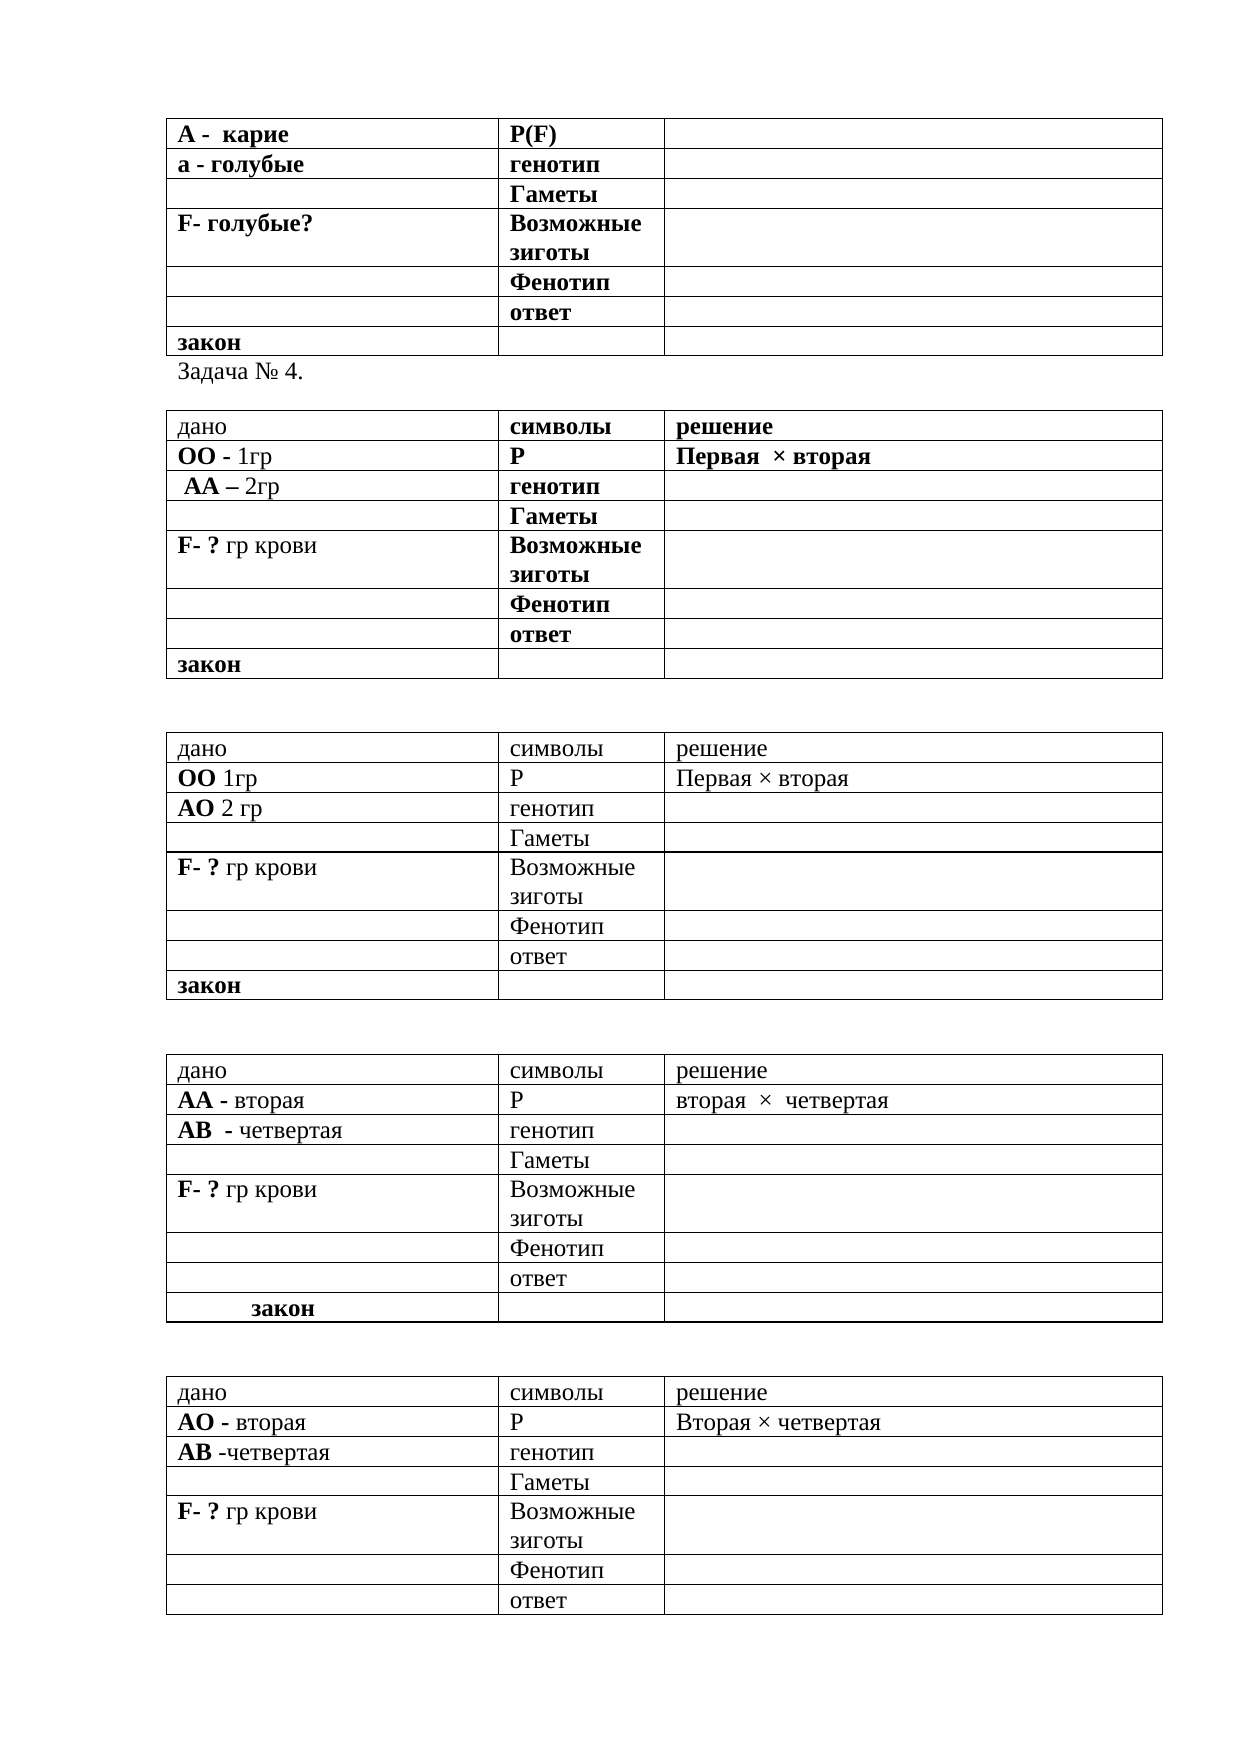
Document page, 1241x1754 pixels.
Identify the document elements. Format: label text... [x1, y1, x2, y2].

table_cell [167, 179, 498, 207]
table_cell F- ? гр крови [167, 1175, 498, 1232]
table_cell [665, 327, 1162, 355]
table_cell АВ - четвертая [167, 1115, 498, 1144]
table_cell закон [167, 327, 498, 355]
table_cell а - голубые [167, 149, 498, 178]
table_cell [665, 823, 1162, 851]
table_cell [499, 1293, 664, 1321]
table_cell [665, 179, 1162, 207]
table_header решение [665, 733, 1162, 762]
table_cell P [499, 1407, 664, 1436]
table_cell вторая × четвертая [665, 1085, 1162, 1114]
table_cell ОО - 1гр [167, 441, 498, 470]
table_cell [665, 793, 1162, 822]
table_cell [665, 209, 1162, 266]
table_cell Возможные зиготы [499, 209, 664, 266]
table_cell [665, 471, 1162, 500]
table_cell [167, 1263, 498, 1292]
table_cell P [499, 1085, 664, 1114]
table_cell ответ [499, 941, 664, 969]
table_header дано [167, 733, 498, 762]
table_cell закон [167, 649, 498, 677]
table_cell Первая × вторая [665, 763, 1162, 792]
table_cell [167, 1585, 498, 1613]
table_cell [167, 1467, 498, 1495]
table_cell [665, 941, 1162, 969]
table_cell [665, 501, 1162, 529]
table_cell ОО 1гр [167, 763, 498, 792]
table_cell [167, 589, 498, 618]
table_cell [665, 531, 1162, 588]
table_cell [665, 589, 1162, 618]
table_cell [665, 1437, 1162, 1466]
table_cell [665, 119, 1162, 148]
table_cell [167, 297, 498, 326]
table_cell А - карие [167, 119, 498, 148]
table_cell закон [167, 971, 498, 999]
table_cell генотип [499, 1115, 664, 1144]
table_cell F- голубые? [167, 209, 498, 266]
table_cell Первая × вторая [665, 441, 1162, 470]
table_header символы [499, 411, 664, 440]
table_header символы [499, 1055, 664, 1084]
table_cell Фенотип [499, 589, 664, 618]
table_header решение [665, 1377, 1162, 1406]
table_cell [665, 149, 1162, 178]
table_cell Вторая × четвертая [665, 1407, 1162, 1436]
table_cell Возможные зиготы [499, 1175, 664, 1232]
table_cell P [499, 763, 664, 792]
table_cell Гаметы [499, 823, 664, 851]
table_header дано [167, 1055, 498, 1084]
table_cell [167, 823, 498, 851]
table_cell [665, 1145, 1162, 1173]
table_cell F- ? гр крови [167, 531, 498, 588]
table_cell [167, 1555, 498, 1584]
table_cell генотип [499, 149, 664, 178]
table_cell P [499, 441, 664, 470]
text Задача № 4. [177, 356, 1152, 385]
table_cell Гаметы [499, 1467, 664, 1495]
table_cell Возможные зиготы [499, 531, 664, 588]
table_cell АВ -четвертая [167, 1437, 498, 1466]
table_cell [665, 971, 1162, 999]
table_cell [665, 1175, 1162, 1232]
table_cell [665, 1467, 1162, 1495]
table_cell [499, 327, 664, 355]
table_cell ответ [499, 1585, 664, 1613]
table_cell АА – 2гр [167, 471, 498, 500]
table_cell Возможные зиготы [499, 1496, 664, 1554]
table_cell [665, 619, 1162, 648]
table_cell Гаметы [499, 501, 664, 529]
table_cell F- ? гр крови [167, 853, 498, 910]
table_cell Фенотип [499, 267, 664, 296]
table_cell [167, 267, 498, 296]
table_cell [167, 941, 498, 969]
table_cell [167, 1233, 498, 1262]
table_cell [665, 853, 1162, 910]
table_cell [167, 911, 498, 940]
table_cell [665, 649, 1162, 677]
table_cell генотип [499, 1437, 664, 1466]
table_cell [665, 1585, 1162, 1613]
table_cell генотип [499, 471, 664, 500]
table_header символы [499, 1377, 664, 1406]
table_cell [665, 1233, 1162, 1262]
table_cell [665, 1115, 1162, 1144]
table_cell АА - вторая [167, 1085, 498, 1114]
table_header решение [665, 411, 1162, 440]
table_cell [665, 1555, 1162, 1584]
table_cell Фенотип [499, 1233, 664, 1262]
table_cell [499, 649, 664, 677]
table_cell [665, 911, 1162, 940]
table_cell [665, 1293, 1162, 1321]
table_cell P(F) [499, 119, 664, 148]
table_cell [167, 619, 498, 648]
table_cell [665, 267, 1162, 296]
table_cell [499, 971, 664, 999]
table_cell F- ? гр крови [167, 1496, 498, 1554]
table_cell Фенотип [499, 1555, 664, 1584]
table_cell Фенотип [499, 911, 664, 940]
table_header решение [665, 1055, 1162, 1084]
table_cell генотип [499, 793, 664, 822]
table_cell [665, 297, 1162, 326]
table_cell Гаметы [499, 1145, 664, 1173]
table_cell [665, 1263, 1162, 1292]
table_header дано [167, 1377, 498, 1406]
table_cell [167, 1145, 498, 1173]
table_cell Возможные зиготы [499, 853, 664, 910]
table_cell [167, 501, 498, 529]
table_header дано [167, 411, 498, 440]
table_cell [665, 1496, 1162, 1554]
table_cell закон [167, 1293, 498, 1321]
table_cell ответ [499, 619, 664, 648]
table_cell АО - вторая [167, 1407, 498, 1436]
table_header символы [499, 733, 664, 762]
table_cell ответ [499, 1263, 664, 1292]
table_cell АО 2 гр [167, 793, 498, 822]
table_cell ответ [499, 297, 664, 326]
table_cell Гаметы [499, 179, 664, 207]
